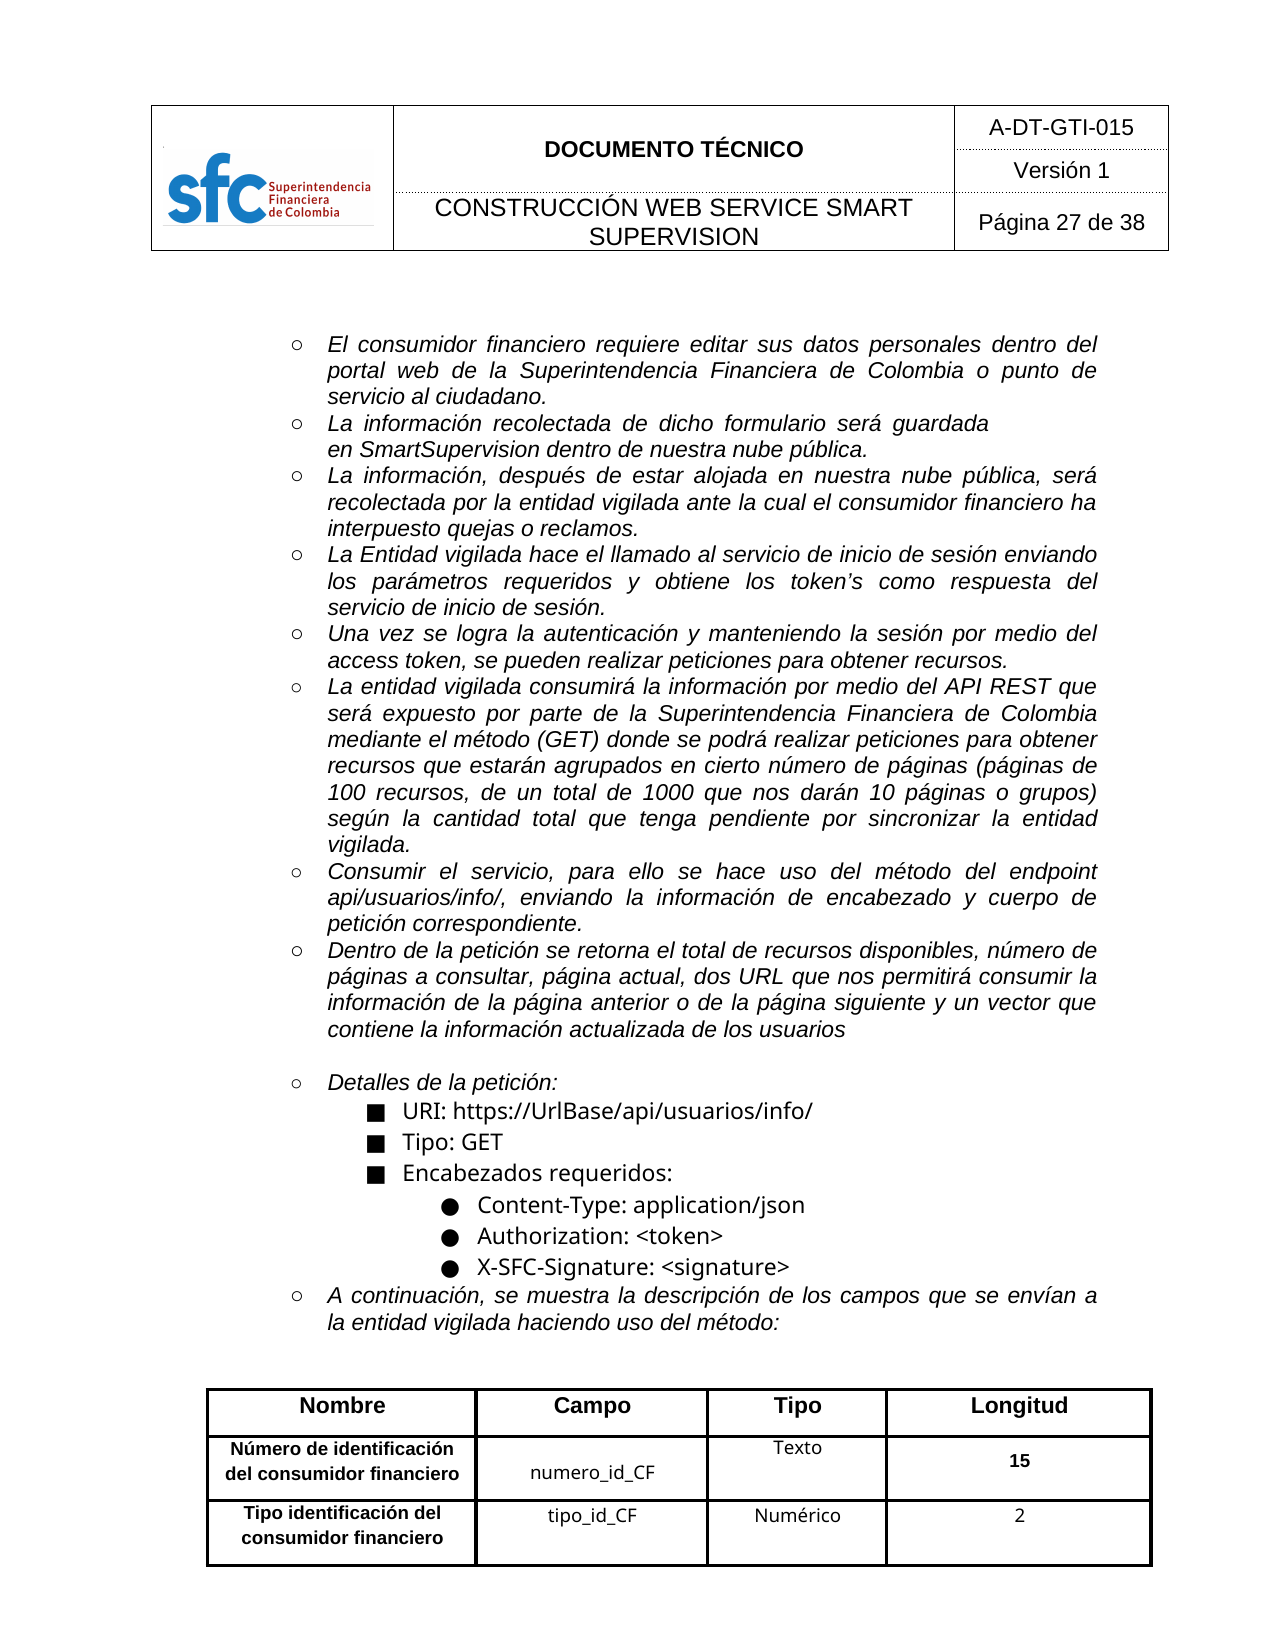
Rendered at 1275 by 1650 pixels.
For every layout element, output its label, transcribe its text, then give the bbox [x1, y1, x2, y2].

table_cell Numérico [709, 1502, 885, 1564]
list La Entidad vigilada hace el llamado al servicio de inicio de sesión enviando los parámetros requeridos y obtiene los token’s como respuesta del servicio de inicio de sesión. [290, 541, 1098, 620]
table_cell numero_id_CF [478, 1438, 706, 1498]
list Encabezados requeridos: [365, 1157, 1200, 1188]
table_cell Texto [709, 1438, 885, 1498]
table_header Campo [478, 1391, 706, 1435]
list X-SFC-Signature: <signature> [440, 1251, 1200, 1282]
table_cell tipo_id_CF [478, 1502, 706, 1564]
list Tipo: GET [365, 1126, 1200, 1157]
table_cell Número de identificación del consumidor financiero [209, 1438, 474, 1498]
list Una vez se logra la autenticación y manteniendo la sesión por medio del access token, se pueden realizar peticiones para obtener recursos. [290, 620, 1098, 673]
table_cell Tipo identificación del consumidor financiero [209, 1502, 474, 1564]
list La entidad vigilada consumirá la información por medio del API REST que será expuesto por parte de la Superintendencia Financiera de Colombia mediante el método (GET) donde se podrá realizar peticiones para obtener recursos que estarán agrupados en cierto número de páginas (páginas de 100 recursos, de un total de 1000 que nos darán 10 páginas o grupos) según la cantidad total que tenga pendiente por sincronizar la entidad vigilada. [290, 673, 1098, 858]
list A continuación, se muestra la descripción de los campos que se envían a la entidad vigilada haciendo uso del método: [290, 1282, 1098, 1335]
table_cell 2 [888, 1502, 1149, 1564]
table_header Longitud [888, 1391, 1149, 1435]
list Content-Type: application/json [440, 1188, 1200, 1220]
list Authorization: <token> [440, 1220, 1200, 1251]
list Dentro de la petición se retorna el total de recursos disponibles, número de páginas a consultar, página actual, dos URL que nos permitirá consumir la información de la página anterior o de la página siguiente y un vector que contiene la información actualizada de los usuarios [290, 937, 1098, 1042]
list El consumidor financiero requiere editar sus datos personales dentro del portal web de la Superintendencia Financiera de Colombia o punto de servicio al ciudadano. [290, 331, 1098, 409]
list Detalles de la petición: [290, 1068, 1200, 1095]
table_cell 15 [888, 1438, 1149, 1498]
list La información recolectada de dicho formulario será guardada en SmartSupervision dentro de nuestra nube pública. [290, 409, 989, 462]
list URI: https://UrlBase/api/usuarios/info/ [365, 1095, 1200, 1126]
table_header Nombre [209, 1391, 474, 1435]
list Consumir el servicio, para ello se hace uso del método del endpoint api/usuarios/info/, enviando la información de encabezado y cuerpo de petición correspondiente. [290, 858, 1098, 937]
table_header Tipo [709, 1391, 885, 1435]
list La información, después de estar alojada en nuestra nube pública, será recolectada por la entidad vigilada ante la cual el consumidor financiero ha interpuesto quejas o reclamos. [290, 462, 1097, 541]
picture [162, 149, 374, 245]
